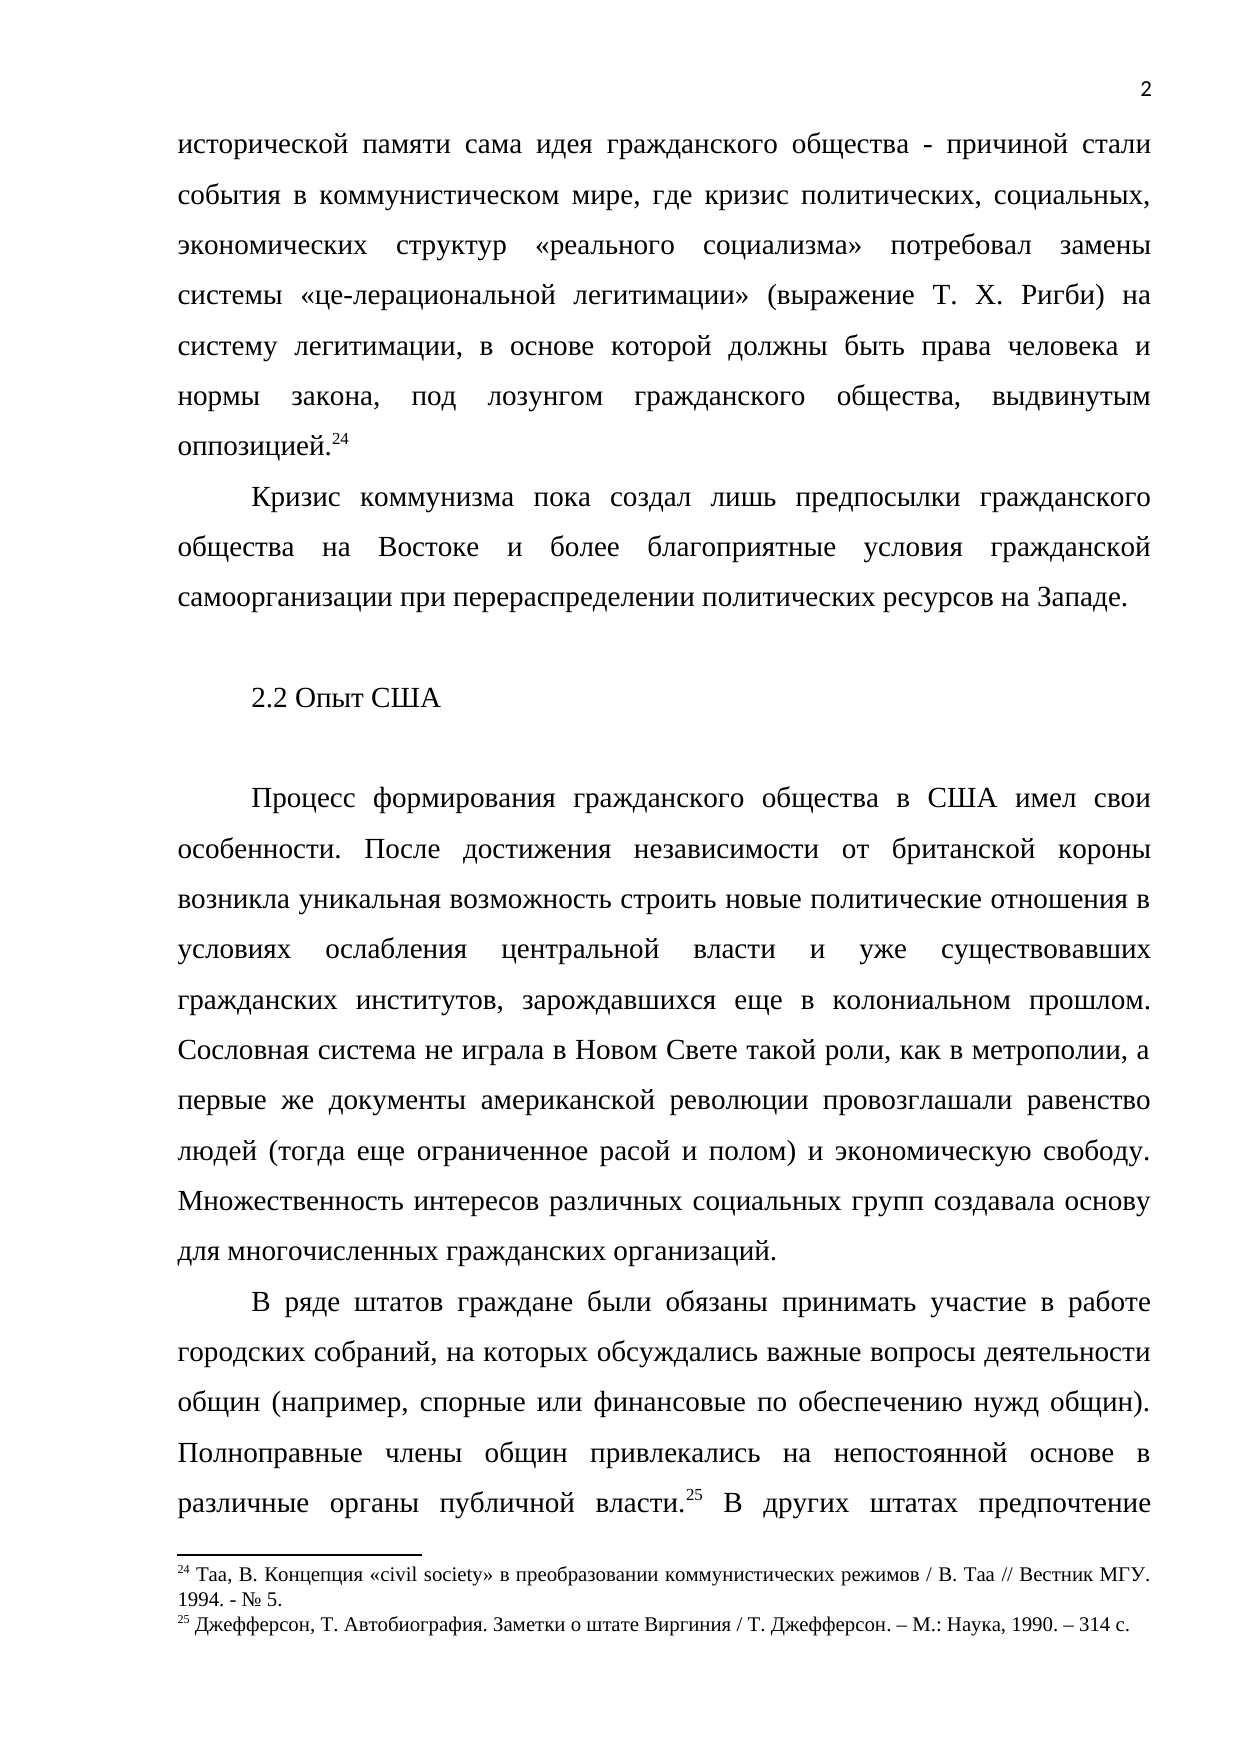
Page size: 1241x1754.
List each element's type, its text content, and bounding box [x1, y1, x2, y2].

text Кризис коммунизма пока создал лишь предпосылки гражданского общества на Востоке и более благоприятные условия гражданской самоорганизации при перераспределении политических ресурсов на Западе. [177, 479, 1152, 613]
text 2.2 Опыт США [251, 680, 1152, 713]
text Процесс формирования гражданского общества в США имел свои особенности. После достижения независимости от британской короны возникла уникальная возможность строить новые политические отношения в условиях ослабления центральной власти и уже существовавших гражданских институтов, зарождавшихся еще в колониальном прошлом. Сословная система не играла в Новом Свете такой роли, как в метрополии, а первые же документы американской революции провозглашали равенство людей (тогда еще ограниченное расой и полом) и экономическую свободу. Множественность интересов различных социальных групп создавала основу для многочисленных гражданских организаций. [177, 781, 1152, 1267]
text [177, 127, 1152, 462]
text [177, 1284, 1152, 1518]
